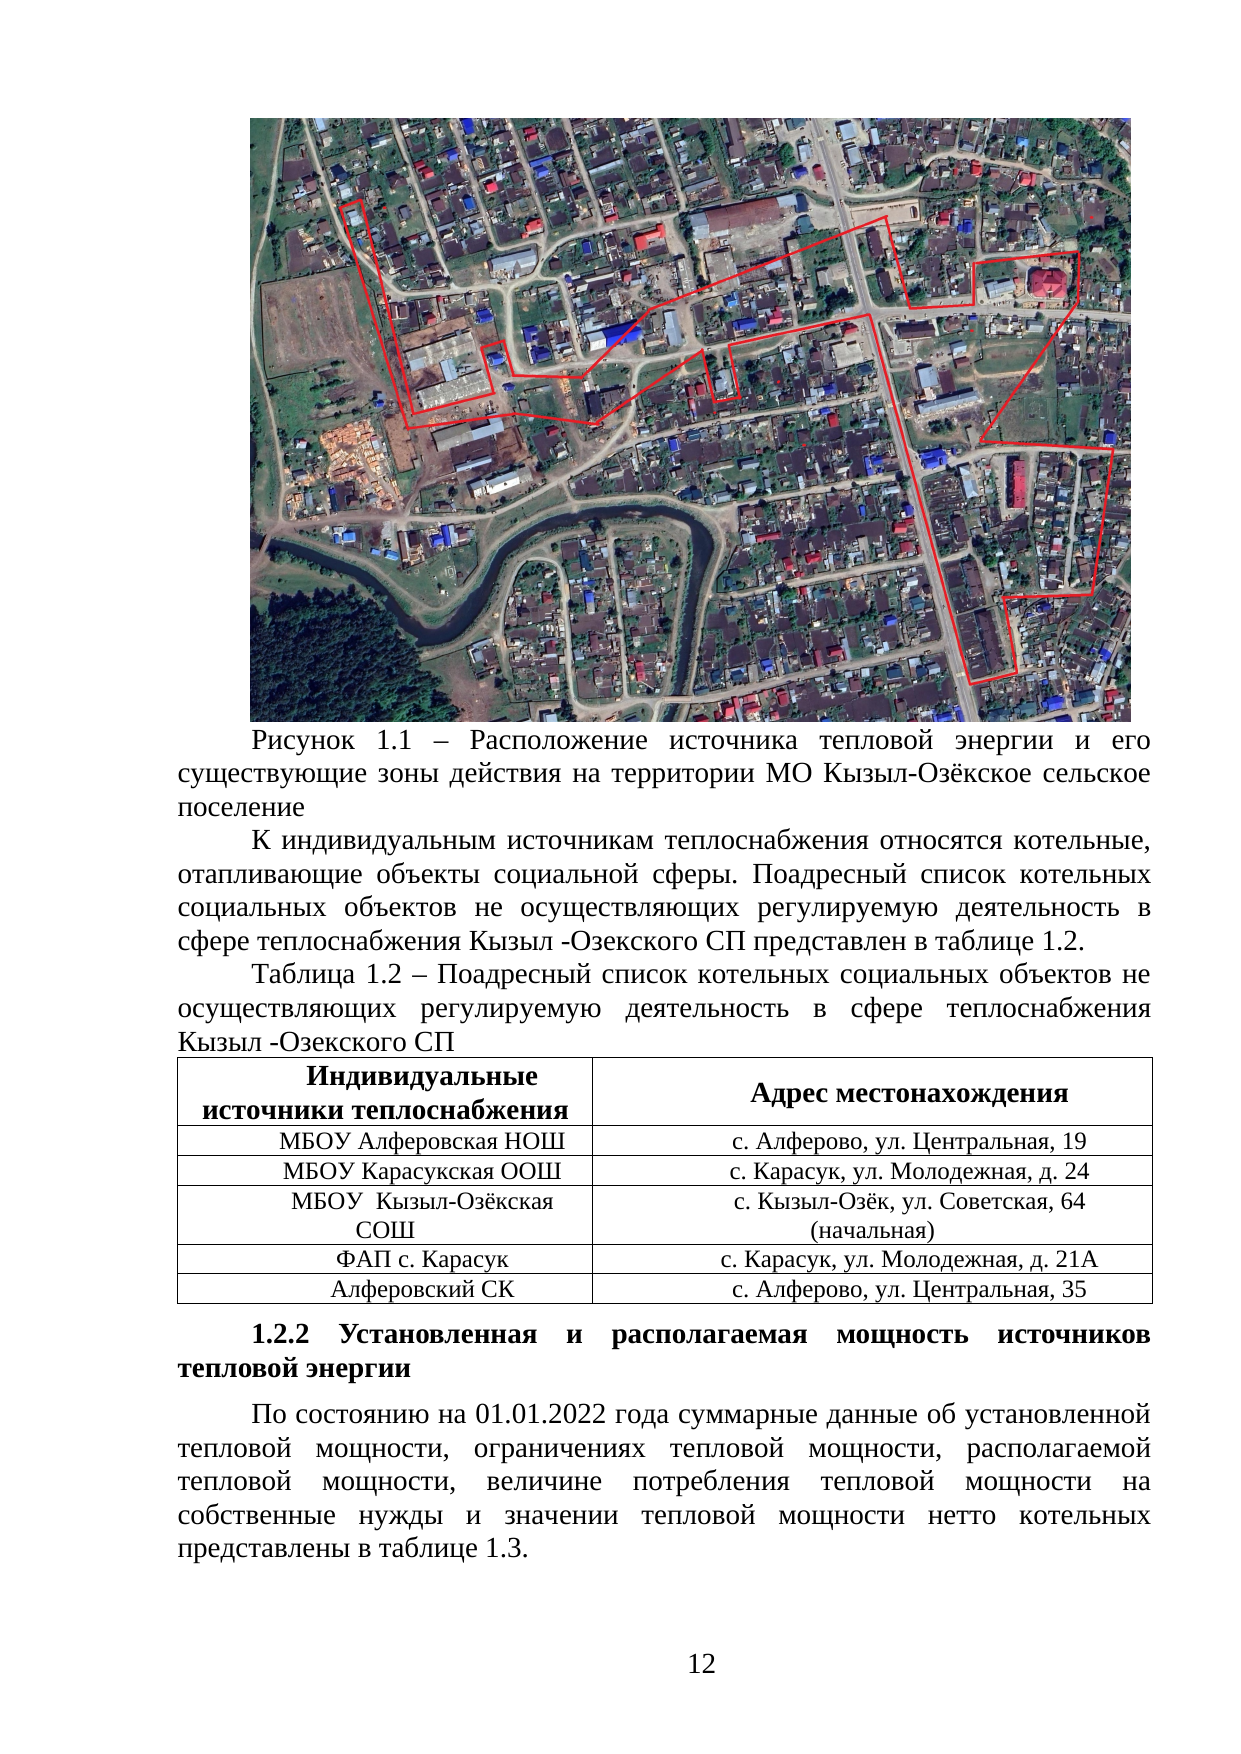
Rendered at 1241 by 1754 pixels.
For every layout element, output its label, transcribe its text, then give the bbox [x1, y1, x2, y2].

subtitle 1.2.2 Установленная и располагаемая мощность источников тепловой энергии [177, 1317, 1152, 1384]
table_cell с. Карасук, ул. Молодежная, д. 21А [593, 1245, 1152, 1273]
table_cell с. Кызыл-Озёк, ул. Советская, 64 (начальная) [593, 1186, 1152, 1243]
table_cell с. Алферово, ул. Центральная, 35 [593, 1274, 1152, 1303]
text По состоянию на 01.01.2022 года суммарные данные об установленной тепловой мощности, ограничениях тепловой мощности, располагаемой тепловой мощности, величине потребления тепловой мощности на собственные нужды и значении тепловой мощности нетто котельных представлены в таблице 1.3. [177, 1396, 1152, 1564]
table_cell с. Алферово, ул. Центральная, 19 [593, 1126, 1152, 1155]
table_cell Алферовский СК [178, 1274, 592, 1303]
table_header Адрес местонахождения [593, 1058, 1152, 1125]
text К индивидуальным источникам теплоснабжения относятся котельные, отапливающие объекты социальной сферы. Поадресный список котельных социальных объектов не осуществляющих регулируемую деятельность в сфере теплоснабжения Кызыл -Озекского СП представлен в таблице 1.2. [177, 822, 1152, 957]
text Таблица 1.2 – Поадресный список котельных социальных объектов не осуществляющих регулируемую деятельность в сфере теплоснабжения Кызыл -Озекского СП [177, 957, 1152, 1057]
text Рисунок 1.1 – Расположение источника тепловой энергии и его существующие зоны действия на территории МО Кызыл-Озёкское сельское поселение [177, 722, 1152, 822]
table_cell МБОУ Карасукская ООШ [178, 1156, 592, 1185]
picture [250, 118, 1131, 722]
table_cell с. Карасук, ул. Молодежная, д. 24 [593, 1156, 1152, 1185]
table_header Индивидуальные источники теплоснабжения [178, 1058, 592, 1125]
table_cell МБОУ Алферовская НОШ [178, 1126, 592, 1155]
table_cell ФАП с. Карасук [178, 1245, 592, 1273]
table_cell МБОУ Кызыл-Озёкская СОШ [178, 1186, 592, 1243]
